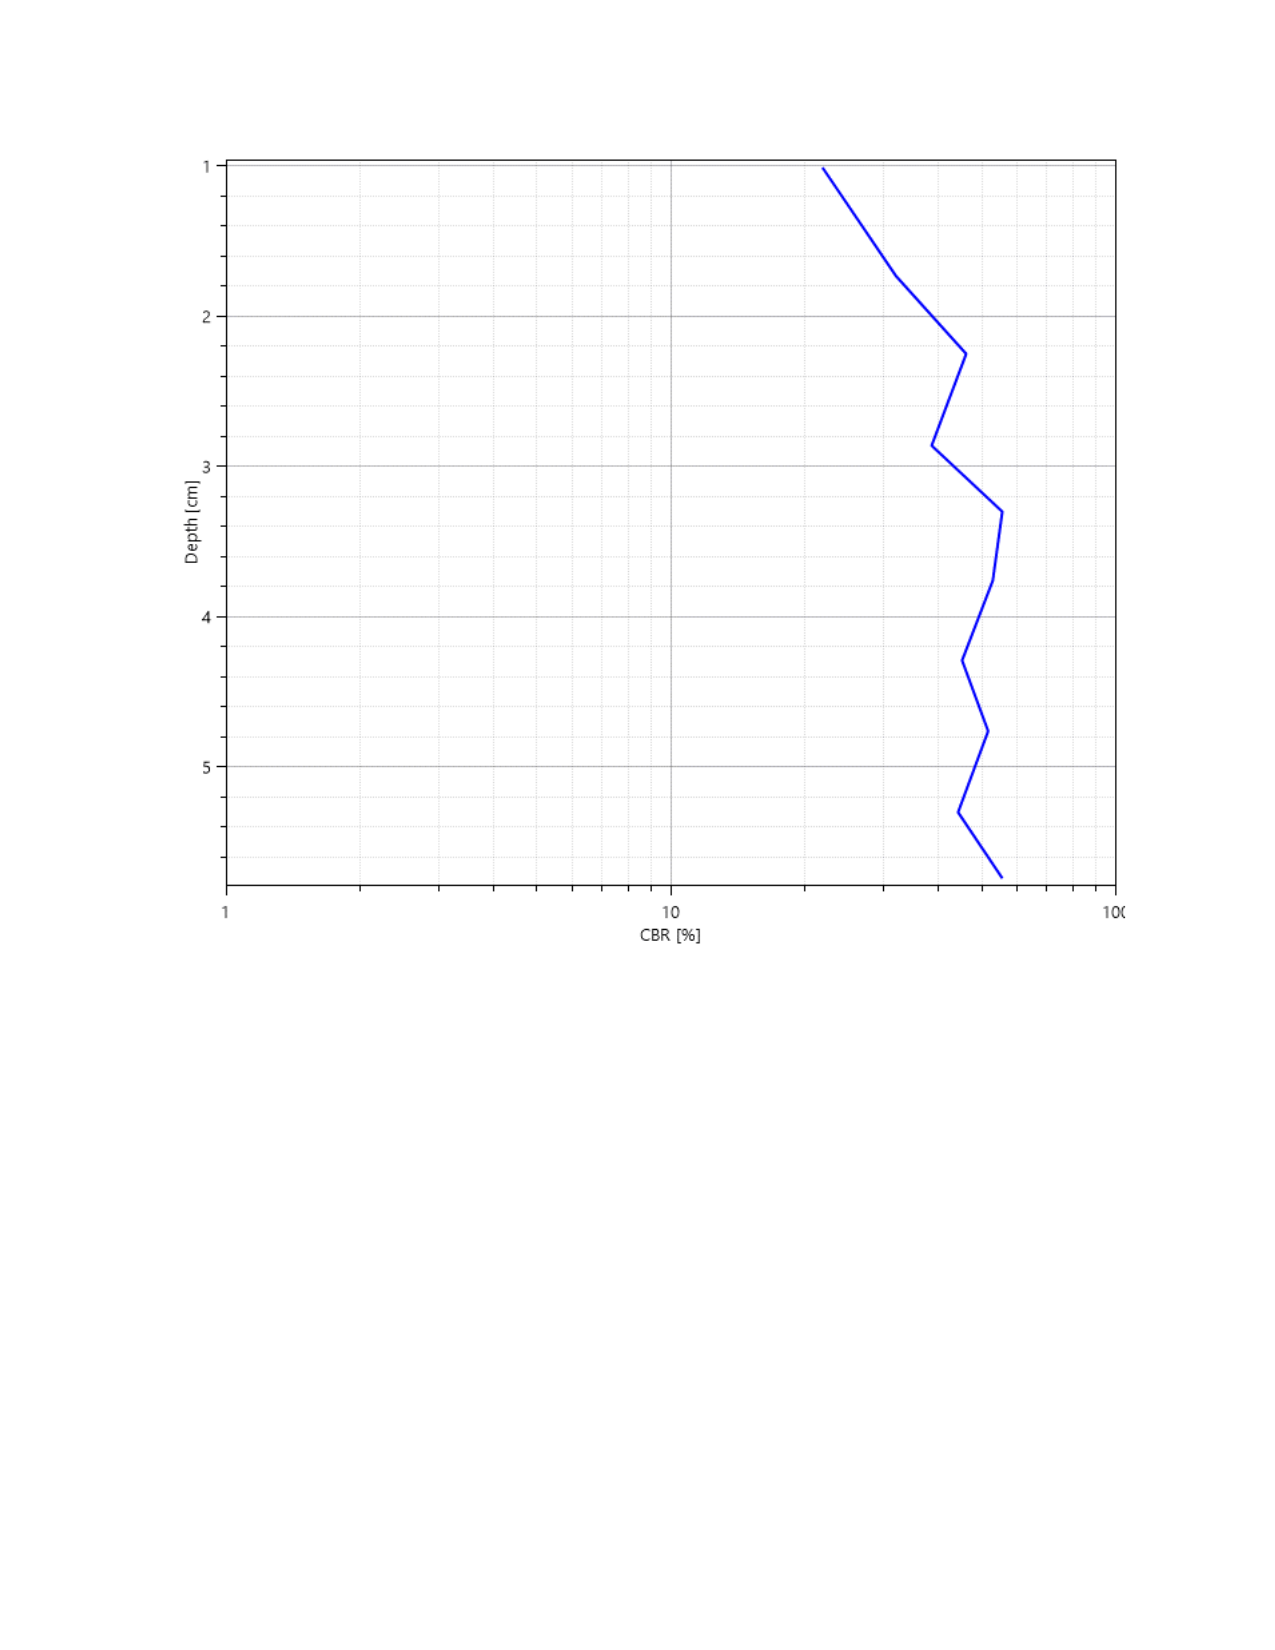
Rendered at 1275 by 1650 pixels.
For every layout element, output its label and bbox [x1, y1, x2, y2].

picture [150, 150, 1125, 961]
